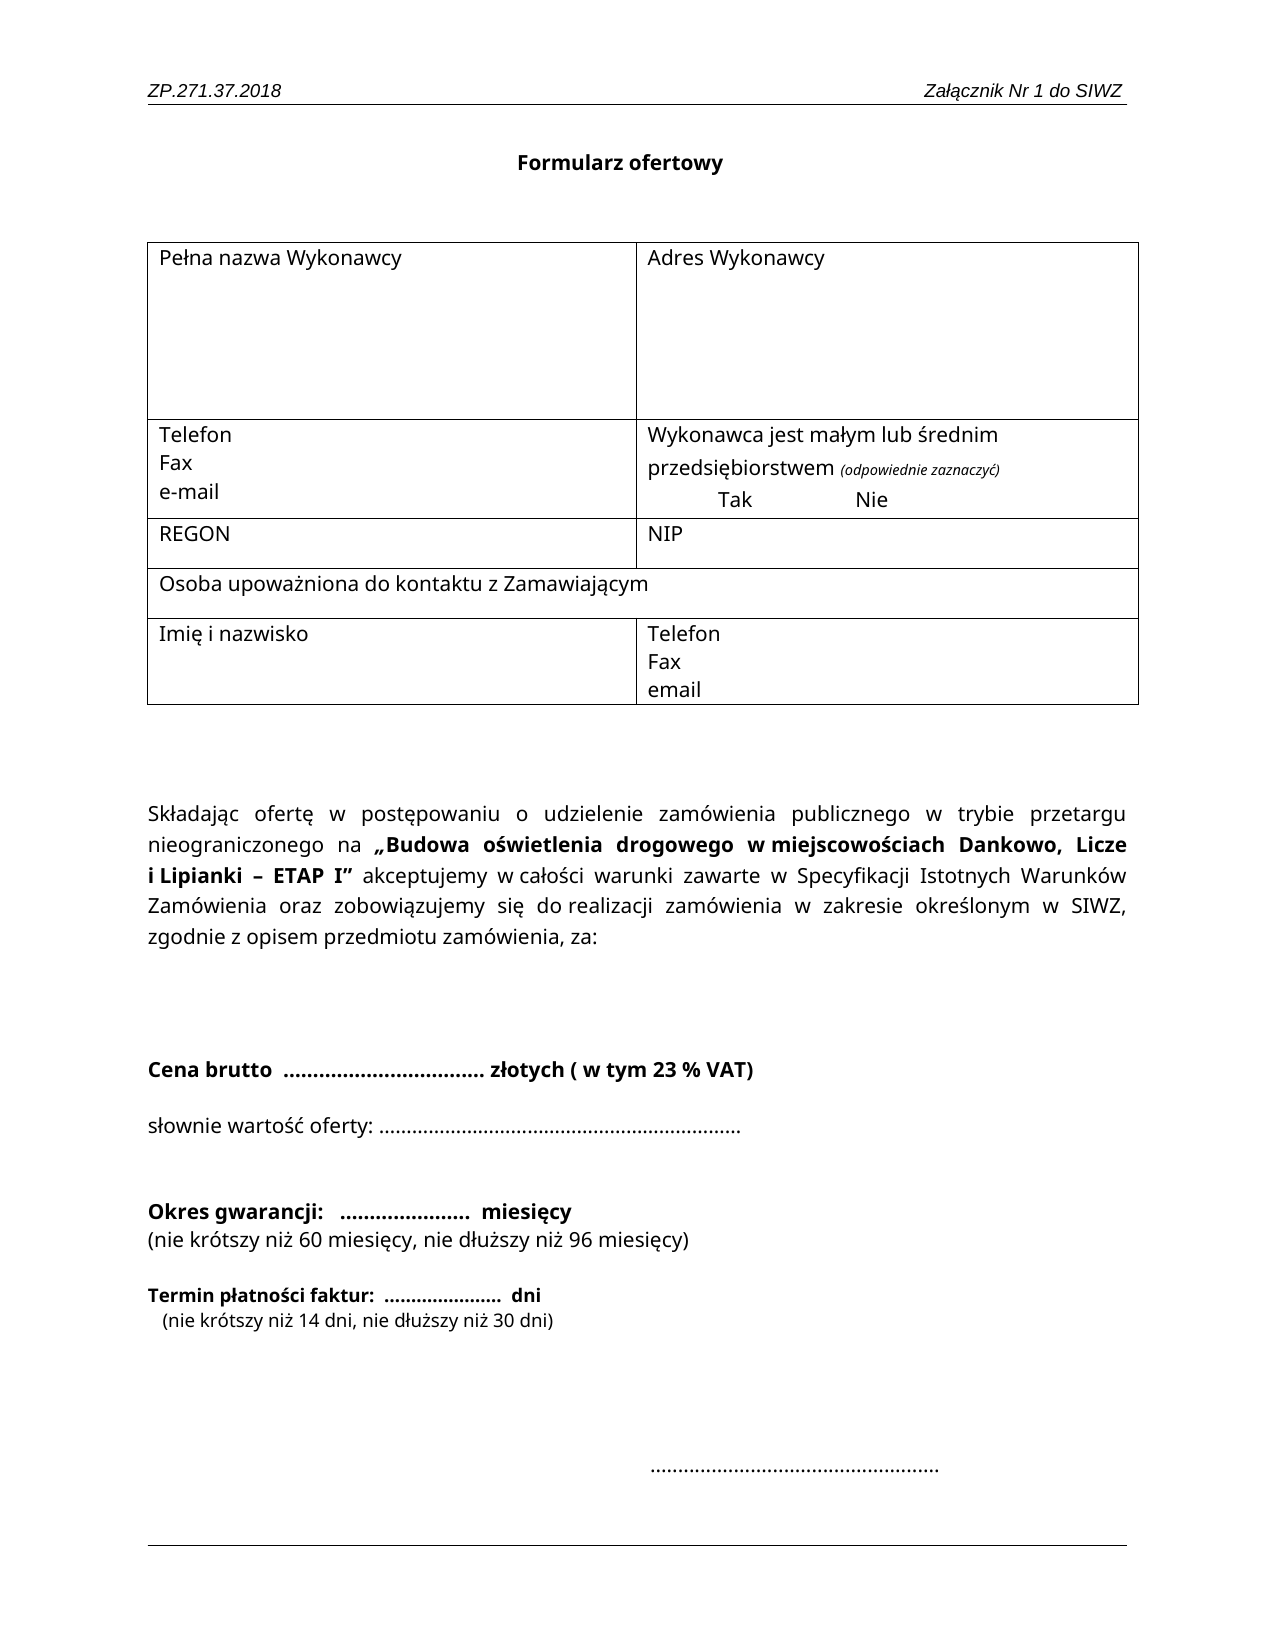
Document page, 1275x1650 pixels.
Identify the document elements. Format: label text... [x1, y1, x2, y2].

text (nie krótszy niż 60 miesięcy, nie dłuższy niż 96 miesięcy) [148, 1225, 1127, 1254]
table_cell Wykonawca jest małym lub średnim przedsiębiorstwem (odpowiednie zaznaczyć) Tak Nie [637, 420, 1138, 518]
table_cell Telefon Fax e-mail [148, 420, 636, 518]
table_cell Imię i nazwisko [148, 619, 636, 704]
text Cena brutto ………………………….… złotych ( w tym 23 % VAT) [148, 1055, 1127, 1083]
table_header Adres Wykonawcy [637, 243, 1138, 419]
text Termin płatności faktur: …………………. dni [148, 1282, 1127, 1308]
text Formularz ofertowy [148, 148, 1127, 176]
table_cell Osoba upoważniona do kontaktu z Zamawiającym [148, 569, 1138, 618]
table_cell REGON [148, 519, 636, 568]
text słownie wartość oferty: ………………………………………………………… [148, 1112, 1127, 1140]
text Składając ofertę w postępowaniu o udzielenie zamówienia publicznego w trybie przetargu nieograniczonego na „Budowa oświetlenia drogowego w miejscowościach Dankowo, Licze i Lipianki – ETAP I” akceptujemy w całości warunki zawarte w Specyfikacji Istotnych Warunków Zamówienia oraz zobowiązujemy się do realizacji zamówienia w zakresie określonym w SIWZ, zgodnie z opisem przedmiotu zamówienia, za: [148, 799, 1127, 951]
table_cell Telefon Fax email [637, 619, 1138, 704]
table_header Pełna nazwa Wykonawcy [148, 243, 636, 419]
text Okres gwarancji: …………………. miesięcy [148, 1197, 1127, 1225]
text (nie krótszy niż 14 dni, nie dłuższy niż 30 dni) [148, 1308, 1127, 1333]
text .................................................... [650, 1450, 1127, 1478]
table_cell NIP [637, 519, 1138, 568]
